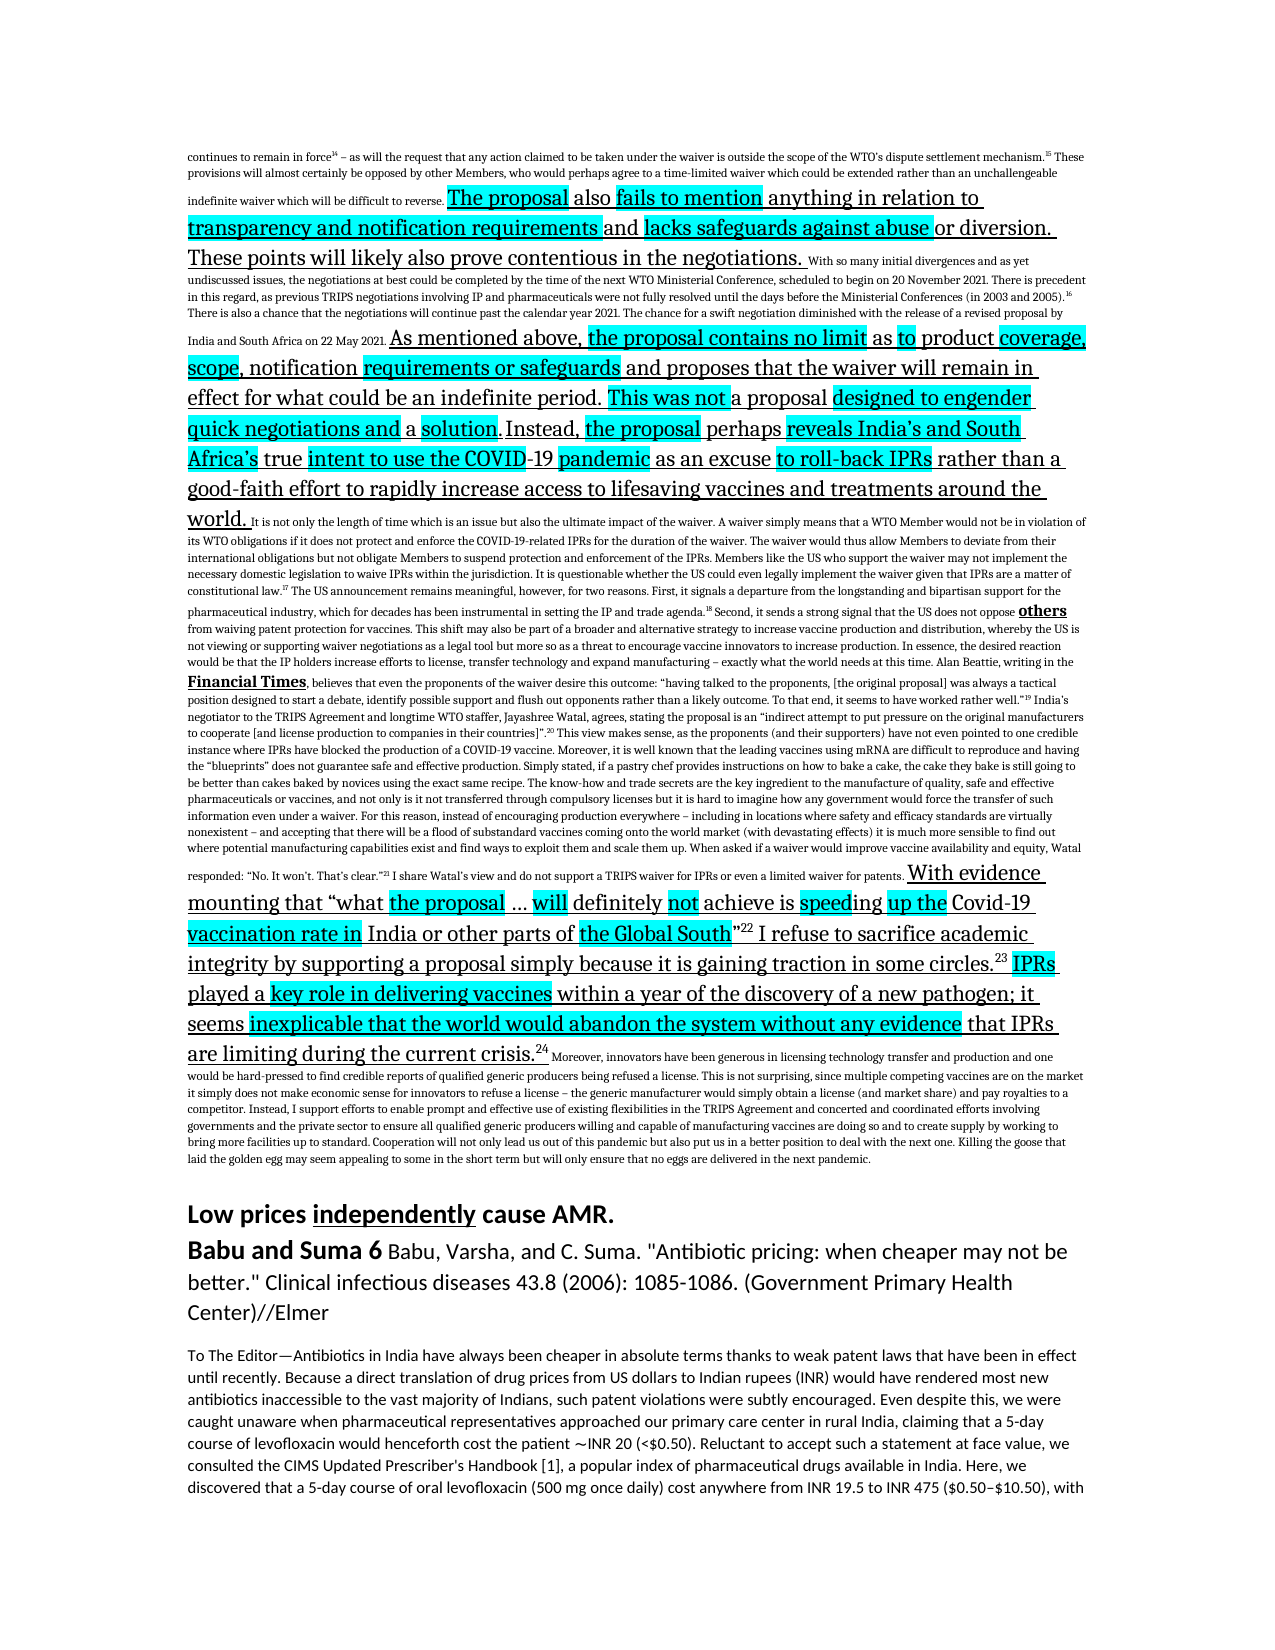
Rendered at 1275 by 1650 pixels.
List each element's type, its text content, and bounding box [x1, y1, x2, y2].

subtitle Low prices independently cause AMR. [187, 1197, 1087, 1231]
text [187, 150, 1087, 1166]
text Babu and Suma 6 Babu, Varsha, and C. Suma. "Antibiotic pricing: when cheaper may not be better." Clinical infectious diseases 43.8 (2006): 1085-1086. (Government Primary Health Center)//Elmer [187, 1233, 1087, 1327]
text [187, 1345, 1087, 1497]
